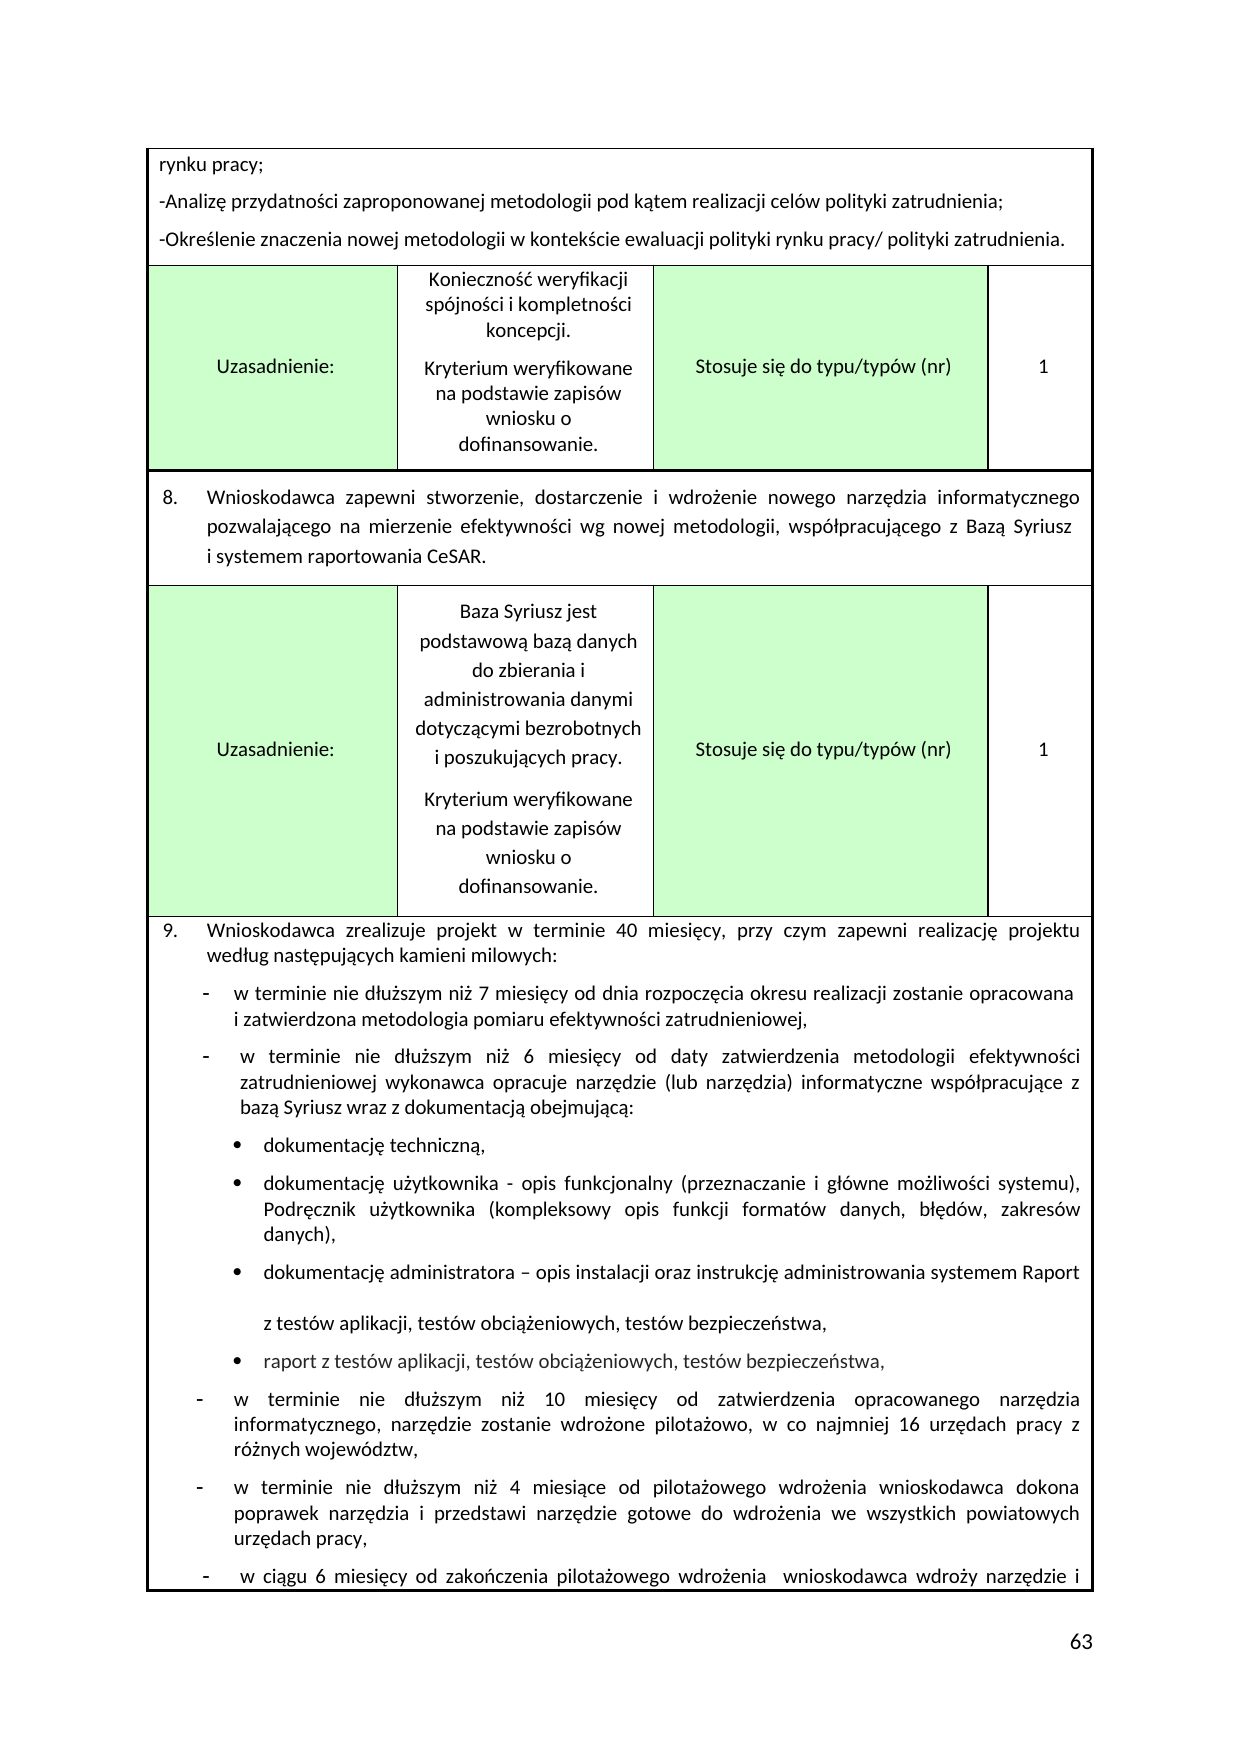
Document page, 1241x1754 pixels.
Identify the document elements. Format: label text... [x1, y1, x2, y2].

table_cell Wnioskodawca zapewni stworzenie, dostarczenie i wdrożenie nowego narzędzia informatycznego pozwalającego na mierzenie efektywności wg nowej metodologii, współpracującego z Bazą Syriusz i systemem raportowania CeSAR. [149, 472, 1091, 585]
table_cell Uzasadnienie: [149, 266, 397, 469]
table_cell Baza Syriusz jest podstawową bazą danych do zbierania i administrowania danymi dotyczącymi bezrobotnych i poszukujących pracy. Kryterium weryfikowane na podstawie zapisów wniosku o dofinansowanie. [398, 586, 653, 916]
table_cell 1 [989, 586, 1091, 916]
table_cell Stosuje się do typu/typów (nr) [654, 266, 987, 469]
table_cell Uzasadnienie: [149, 586, 397, 916]
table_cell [149, 149, 1091, 264]
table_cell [149, 917, 1091, 1589]
table_cell 1 [989, 266, 1091, 469]
table_cell Stosuje się do typu/typów (nr) [654, 586, 987, 916]
table_cell Konieczność weryfikacji spójności i kompletności koncepcji. Kryterium weryfikowane na podstawie zapisów wniosku o dofinansowanie. [398, 266, 653, 469]
